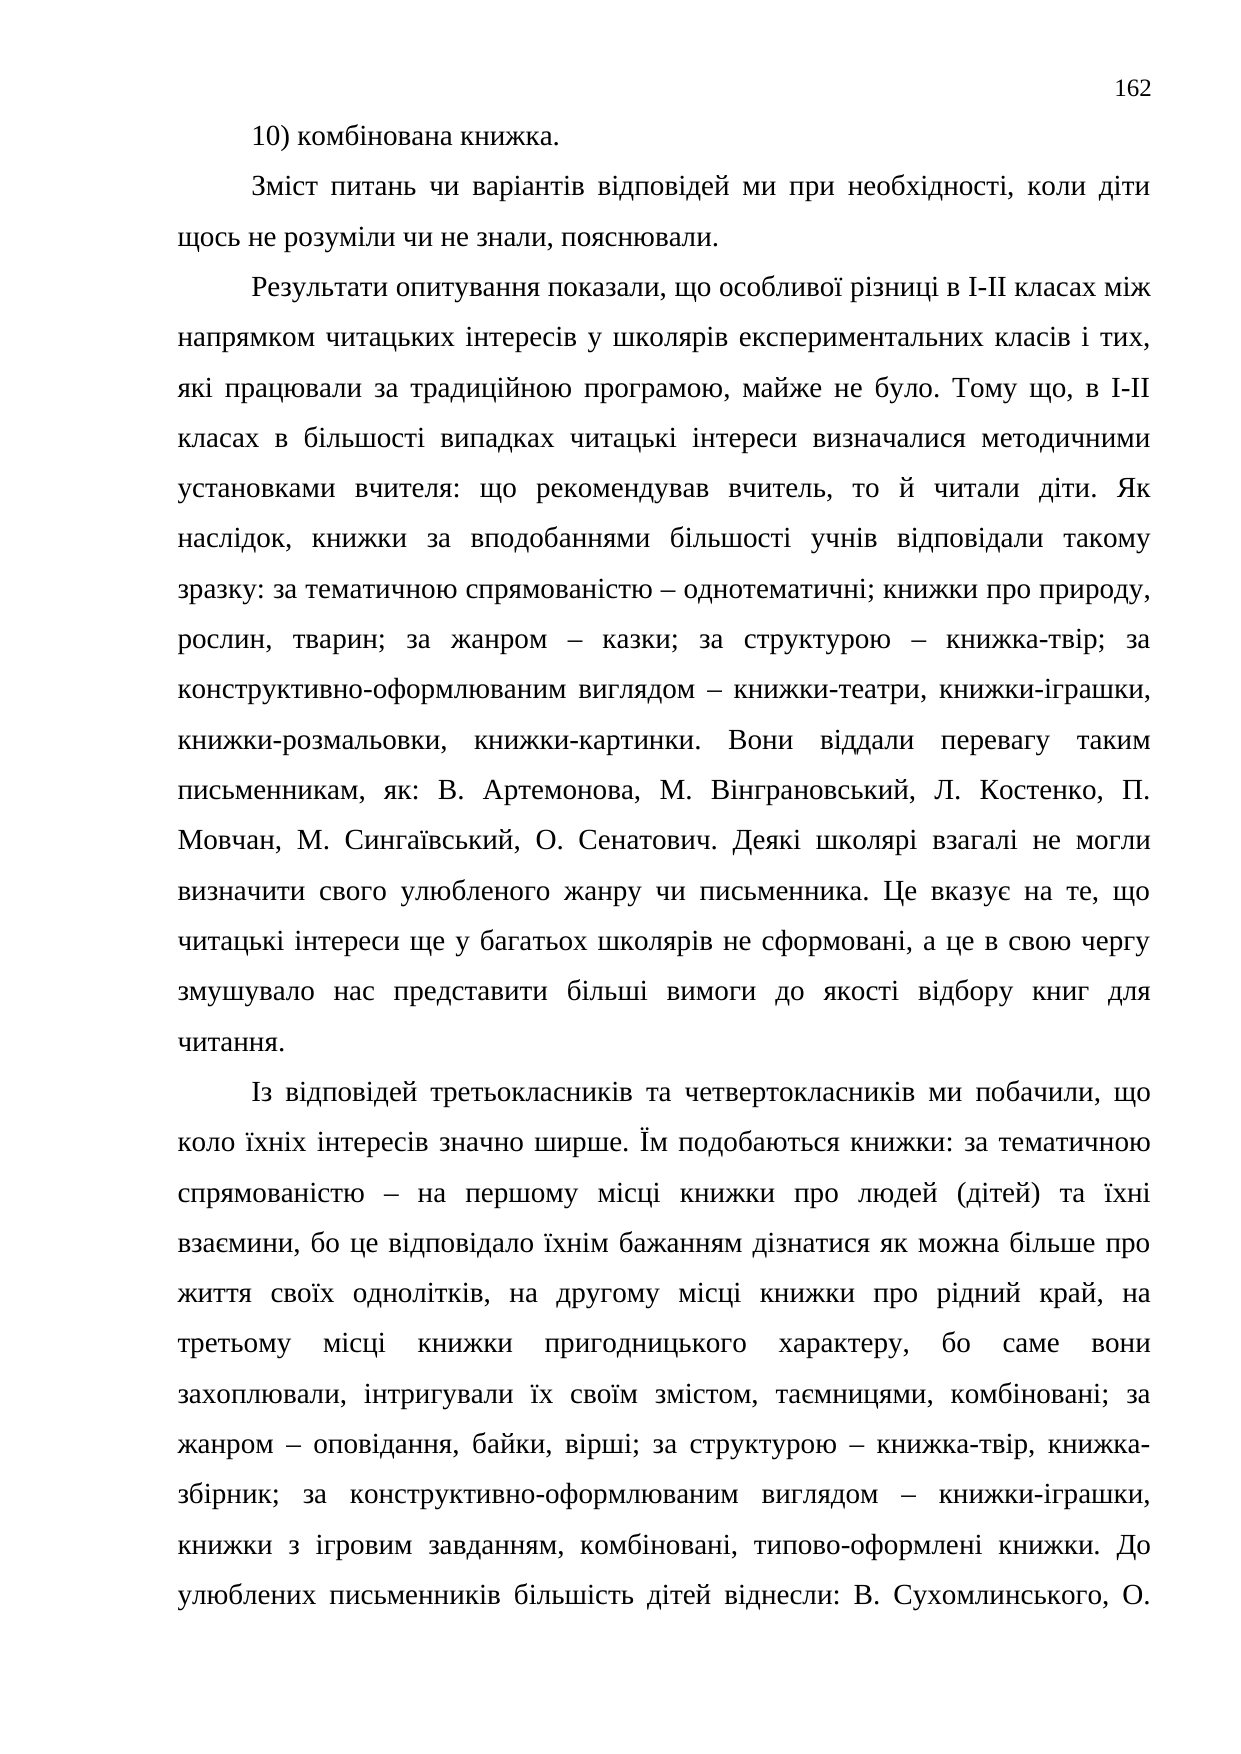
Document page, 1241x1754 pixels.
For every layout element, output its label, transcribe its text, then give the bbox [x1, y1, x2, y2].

text 10) комбінована книжка. [177, 118, 1152, 152]
text Результати опитування показали, що особливої різниці в I-II класах між напрямком читацьких інтересів у школярів експериментальних класів і тих, які працювали за традиційною програмою, майже не було. Тому що, в I-II класах в більшості випадках читацькі інтереси визначалися методичними установками вчителя: що рекомендував вчитель, то й читали діти. Як наслідок, книжки за вподобаннями більшості учнів відповідали такому зразку: за тематичною спрямованістю – однотематичні; книжки про природу, рослин, тварин; за жанром – казки; за структурою – книжка-твір; за конструктивно-оформлюваним виглядом – книжки-театри, книжки-іграшки, книжки-розмальовки, книжки-картинки. Вони віддали перевагу таким письменникам, як: В. Артемонова, М. Вінграновський, Л. Костенко, П. Мовчан, М. Сингаївський, О. Сенатович. Деякі школярі взагалі не могли визначити свого улюбленого жанру чи письменника. Це вказує на те, що читацькі інтереси ще у багатьох школярів не сформовані, а це в свою чергу змушувало нас представити більші вимоги до якості відбору книг для читання. [177, 269, 1152, 1057]
text Зміст питань чи варіантів відповідей ми при необхідності, коли діти щось не розуміли чи не знали, пояснювали. [177, 168, 1152, 252]
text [177, 1074, 1152, 1611]
